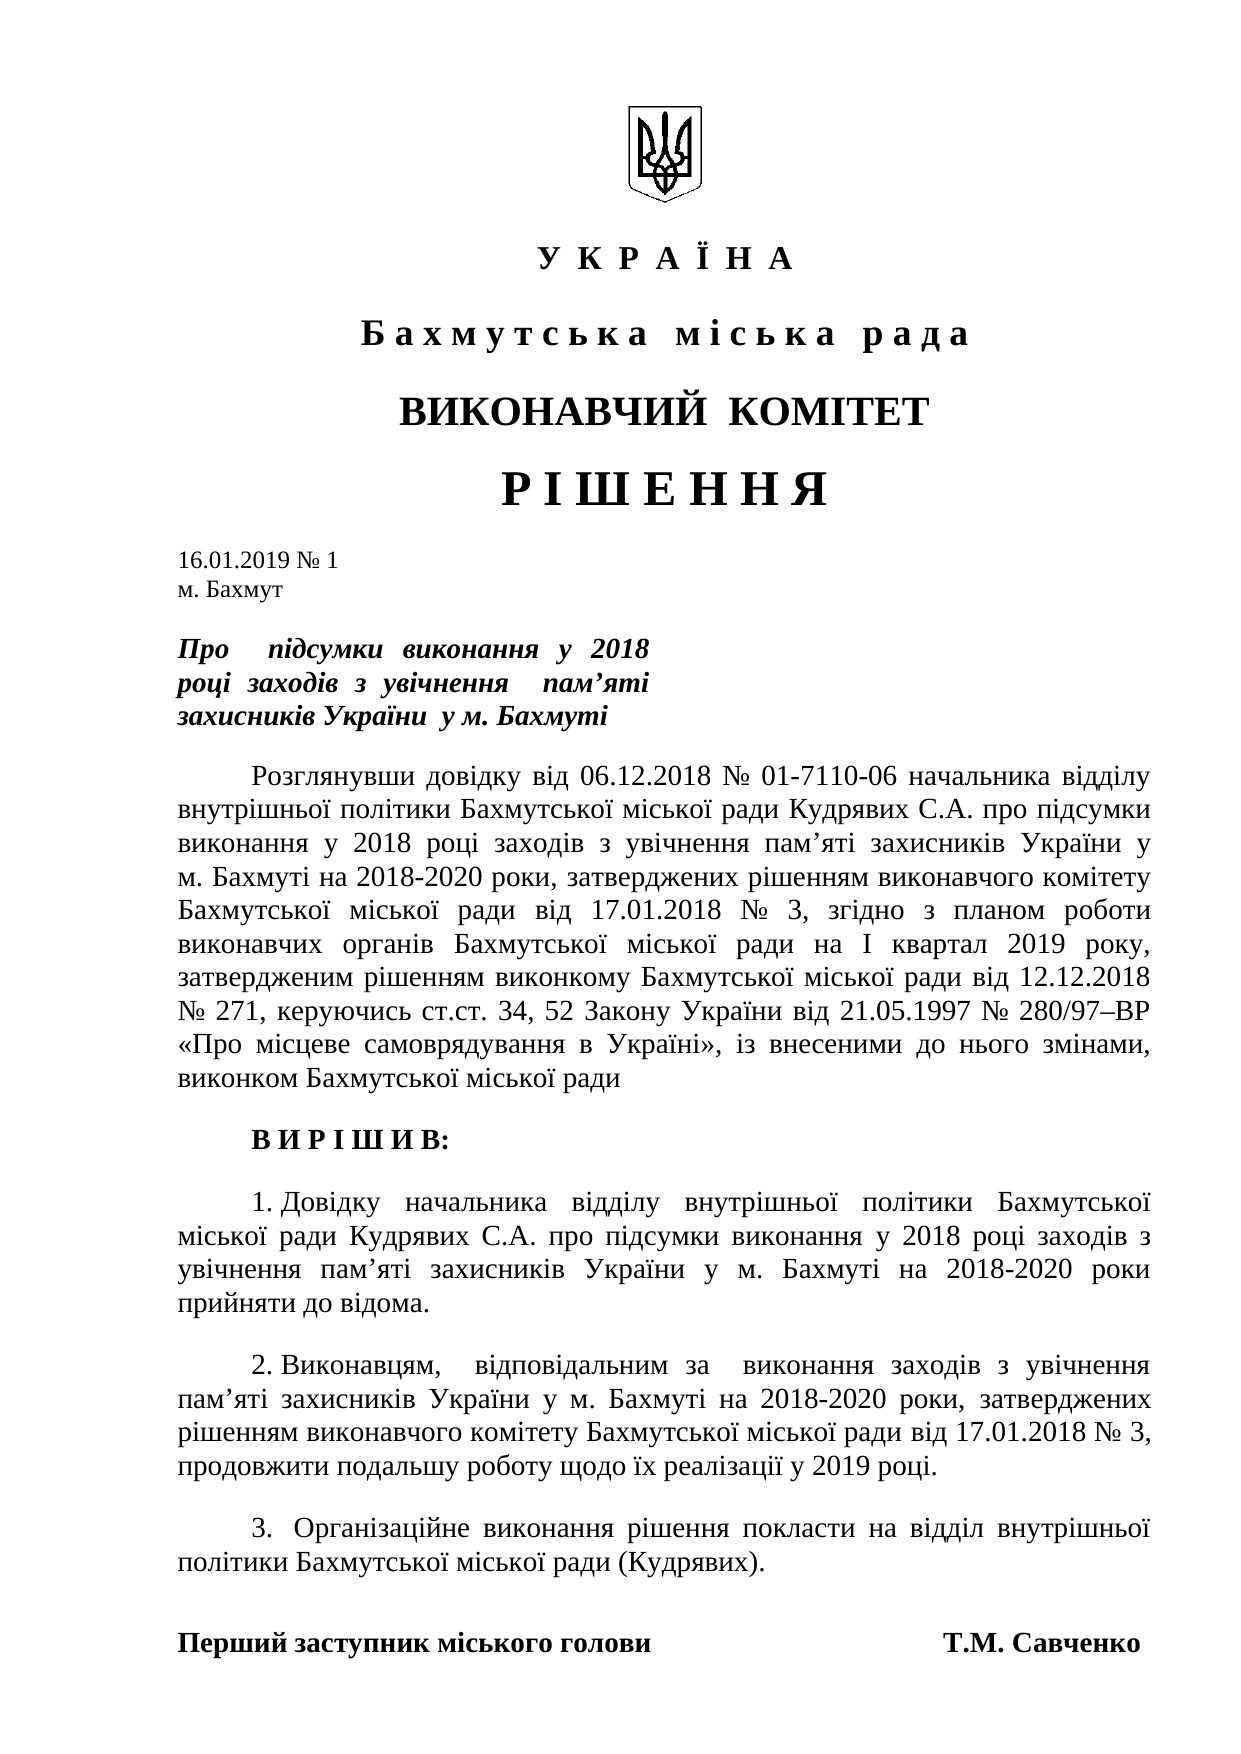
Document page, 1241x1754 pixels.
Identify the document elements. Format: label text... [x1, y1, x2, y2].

text В И Р І Ш И В: [177, 1122, 1152, 1156]
text м. Бахмут [177, 574, 1152, 602]
list Довідку начальника відділу внутрішньої політики Бахмутської міської ради Кудрявих С.А. про підсумки виконання у 2018 році заходів з увічнення пам’яті захисників України у м. Бахмуті на 2018-2020 роки прийняти до відома. [177, 1184, 1152, 1319]
text ВИКОНАВЧИЙ КОМІТЕТ [177, 387, 1152, 434]
text Б а х м у т с ь к а м і с ь к а р а д а [177, 310, 1152, 353]
list Організаційне виконання рішення покласти на відділ внутрішньої політики Бахмутської міської ради (Кудрявих). [177, 1510, 1152, 1577]
list Виконавцям, відповідальним за виконання заходів з увічнення пам’яті захисників України у м. Бахмуті на 2018-2020 роки, затверджених рішенням виконавчого комітету Бахмутської міської ради від 17.01.2018 № 3, продовжити подальшу роботу щодо їх реалізації у 2019 році. [177, 1347, 1152, 1482]
text Розглянувши довідку від 06.12.2018 № 01-7110-06 начальника відділу внутрішньої політики Бахмутської міської ради Кудрявих С.А. про підсумки виконання у 2018 році заходів з увічнення пам’яті захисників України у м. Бахмуті на 2018-2020 роки, затверджених рішенням виконавчого комітету Бахмутської міської ради від 17.01.2018 № 3, згідно з планом роботи виконавчих органів Бахмутської міської ради на I квартал 2019 року, затвердженим рішенням виконкому Бахмутської міської ради від 12.12.2018 № 271, керуючись ст.ст. 34, 52 Закону України від 21.05.1997 № 280/97–ВР «Про місцеве самоврядування в Україні», із внесеними до нього змінами, виконком Бахмутської міської ради [177, 758, 1152, 1093]
text У К Р А Ї Н А [177, 238, 1152, 276]
picture [624, 103, 705, 205]
subtitle Р I Ш Е Н Н Я [177, 459, 1152, 516]
text 16.01.2019 № 1 [177, 545, 1152, 574]
table_header Про підсумки виконання у 2018 році заходів з увічнення пам’яті захисників України у м. Бахмуті [166, 631, 650, 732]
list Перший заступник міського голови Т.М. Савченко [177, 1626, 1152, 1659]
